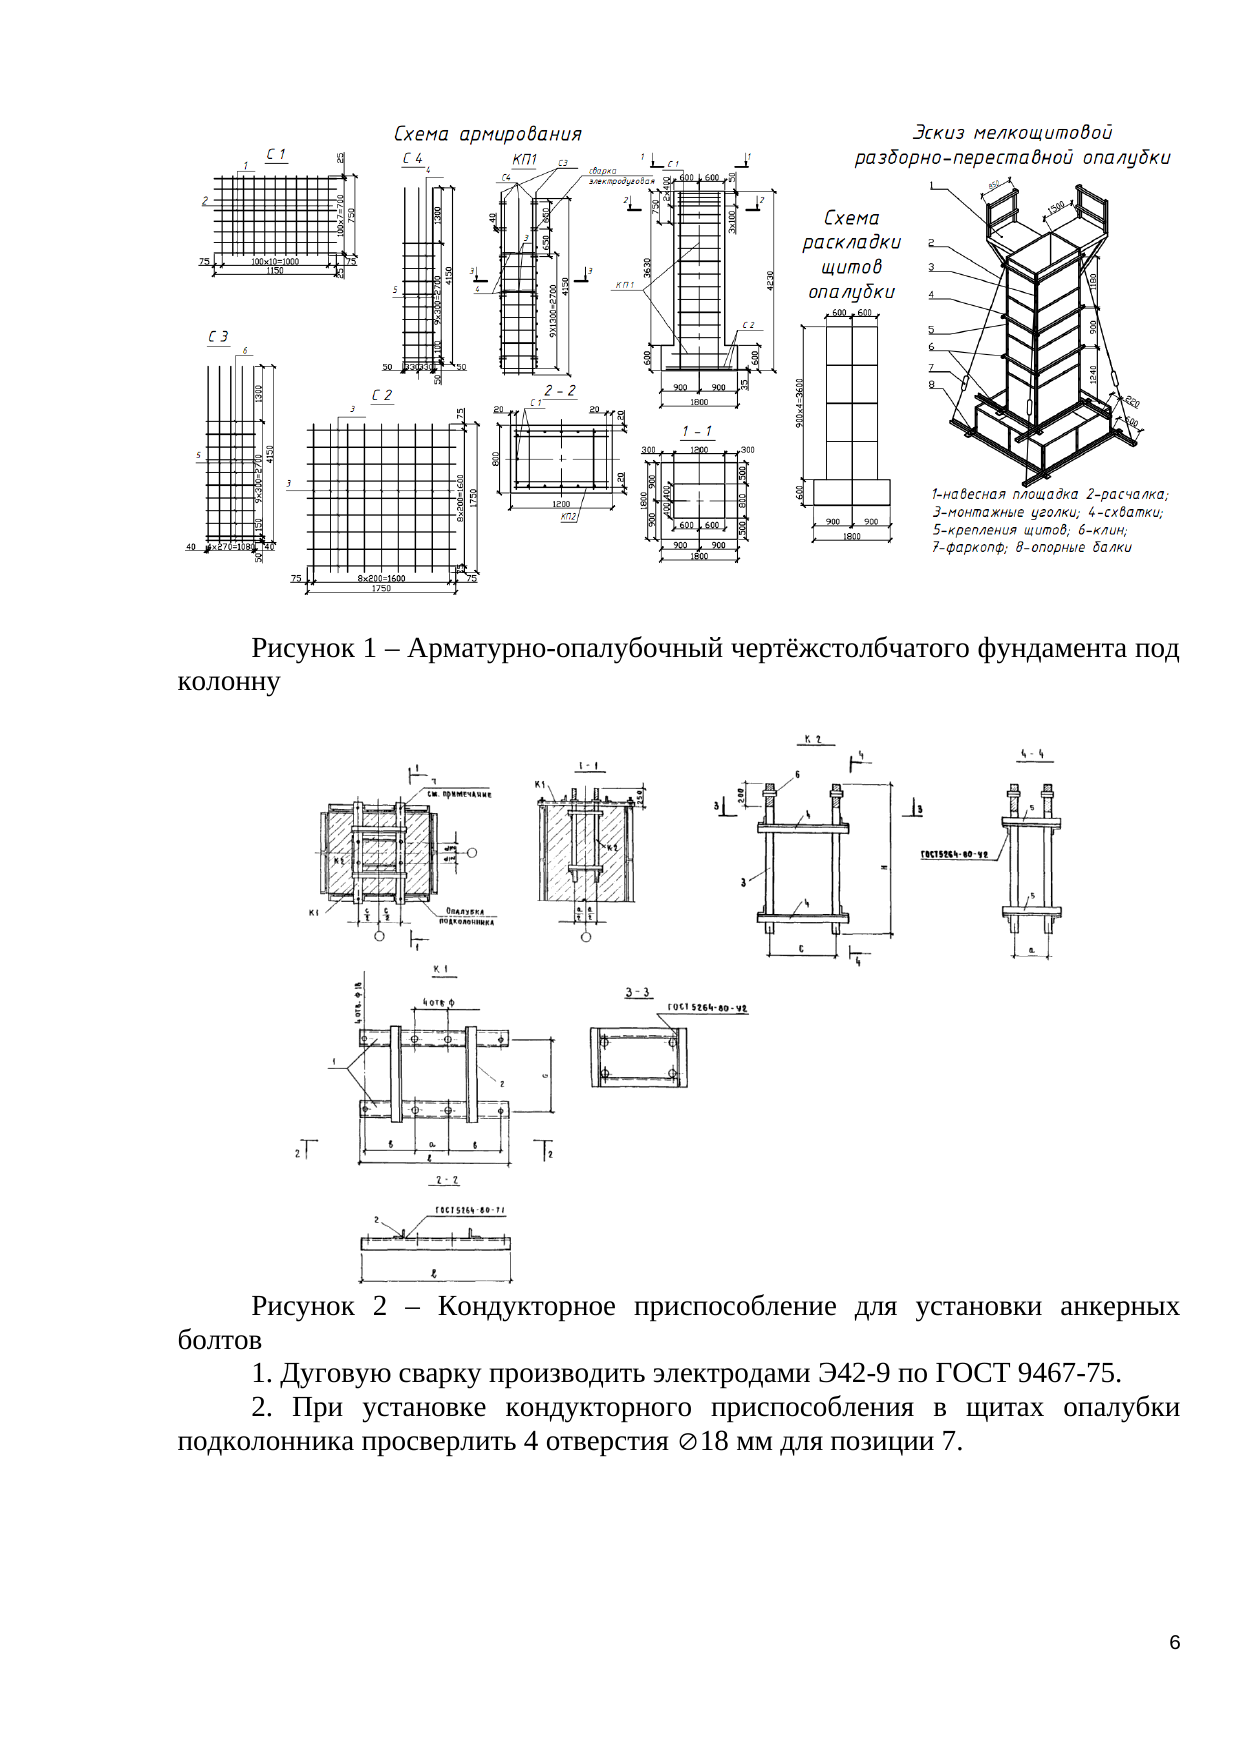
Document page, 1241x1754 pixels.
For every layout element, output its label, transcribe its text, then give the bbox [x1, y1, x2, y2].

picture [185, 118, 1173, 597]
text Рисунок 2 – Кондукторное приспособление для установки анкерных болтов [177, 1288, 1181, 1356]
text 2. При установке кондукторного приспособления в щитах опалубки подколонника просверлить 4 отверстия 18 мм для позиции 7. [177, 1389, 1181, 1456]
text 1. Дуговую сварку производить электродами Э42-9 по ГОСТ 9467-75. [177, 1356, 1181, 1389]
text Рисунок 1 – Арматурно-опалубочный чертёжстолбчатого фундамента под колонну [177, 630, 1181, 697]
picture [287, 730, 1071, 1289]
